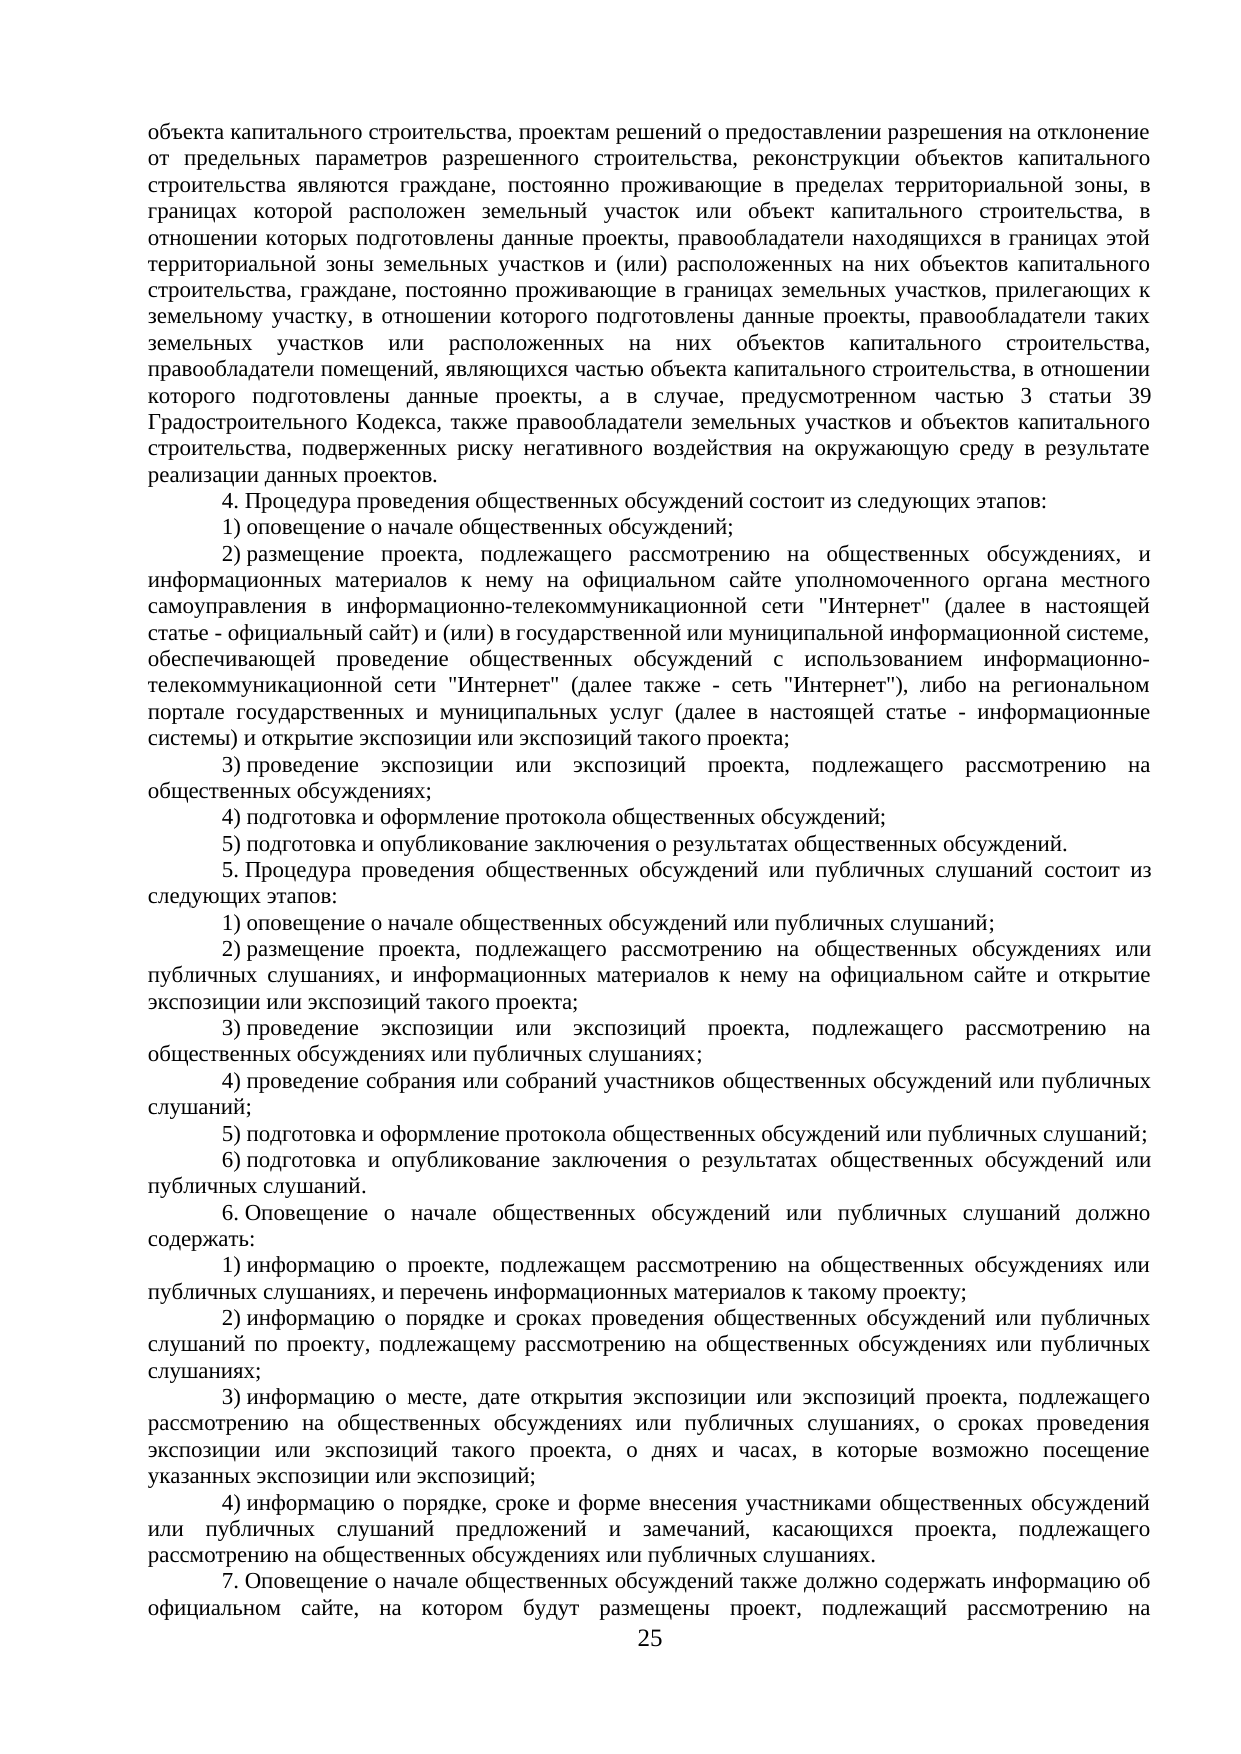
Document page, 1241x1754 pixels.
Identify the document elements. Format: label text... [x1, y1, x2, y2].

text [148, 1568, 1152, 1620]
text 6. Оповещение о начале общественных обсуждений или публичных слушаний должно содержать: [148, 1199, 1152, 1251]
text 5) подготовка и опубликование заключения о результатах общественных обсуждений. [148, 830, 1152, 856]
text 2) размещение проекта, подлежащего рассмотрению на общественных обсуждениях или публичных слушаниях, и информационных материалов к нему на официальном сайте и открытие экспозиции или экспозиций такого проекта; [148, 935, 1152, 1014]
text 1) информацию о проекте, подлежащем рассмотрению на общественных обсуждениях или публичных слушаниях, и перечень информационных материалов к такому проекту; [148, 1251, 1152, 1304]
text 5. Процедура проведения общественных обсуждений или публичных слушаний состоит из следующих этапов: [148, 856, 1152, 909]
text 4) подготовка и оформление протокола общественных обсуждений; [148, 803, 1152, 830]
text 1) оповещение о начале общественных обсуждений; [148, 513, 1152, 540]
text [148, 118, 1152, 487]
text 2) информацию о порядке и сроках проведения общественных обсуждений или публичных слушаний по проекту, подлежащему рассмотрению на общественных обсуждениях или публичных слушаниях; [148, 1304, 1152, 1383]
text 3) проведение экспозиции или экспозиций проекта, подлежащего рассмотрению на общественных обсуждениях; [148, 751, 1152, 803]
text 4) проведение собрания или собраний участников общественных обсуждений или публичных слушаний; [148, 1067, 1152, 1119]
text 1) оповещение о начале общественных обсуждений или публичных слушаний; [148, 909, 1152, 935]
text 6) подготовка и опубликование заключения о результатах общественных обсуждений или публичных слушаний. [148, 1146, 1152, 1199]
text 2) размещение проекта, подлежащего рассмотрению на общественных обсуждениях, и информационных материалов к нему на официальном сайте уполномоченного органа местного самоуправления в информационно-телекоммуникационной сети "Интернет" (далее в настоящей статье - официальный сайт) и (или) в государственной или муниципальной информационной системе, обеспечивающей проведение общественных обсуждений с использованием информационно-телекоммуникационной сети "Интернет" (далее также - сеть "Интернет"), либо на региональном портале государственных и муниципальных услуг (далее в настоящей статье - информационные системы) и открытие экспозиции или экспозиций такого проекта; [148, 540, 1152, 751]
text 3) проведение экспозиции или экспозиций проекта, подлежащего рассмотрению на общественных обсуждениях или публичных слушаниях; [148, 1014, 1152, 1067]
text 3) информацию о месте, дате открытия экспозиции или экспозиций проекта, подлежащего рассмотрению на общественных обсуждениях или публичных слушаниях, о сроках проведения экспозиции или экспозиций такого проекта, о днях и часах, в которые возможно посещение указанных экспозиции или экспозиций; [148, 1383, 1152, 1488]
text 5) подготовка и оформление протокола общественных обсуждений или публичных слушаний; [148, 1119, 1152, 1146]
text 4. Процедура проведения общественных обсуждений состоит из следующих этапов: [148, 487, 1152, 513]
text 4) информацию о порядке, сроке и форме внесения участниками общественных обсуждений или публичных слушаний предложений и замечаний, касающихся проекта, подлежащего рассмотрению на общественных обсуждениях или публичных слушаниях. [148, 1488, 1152, 1568]
